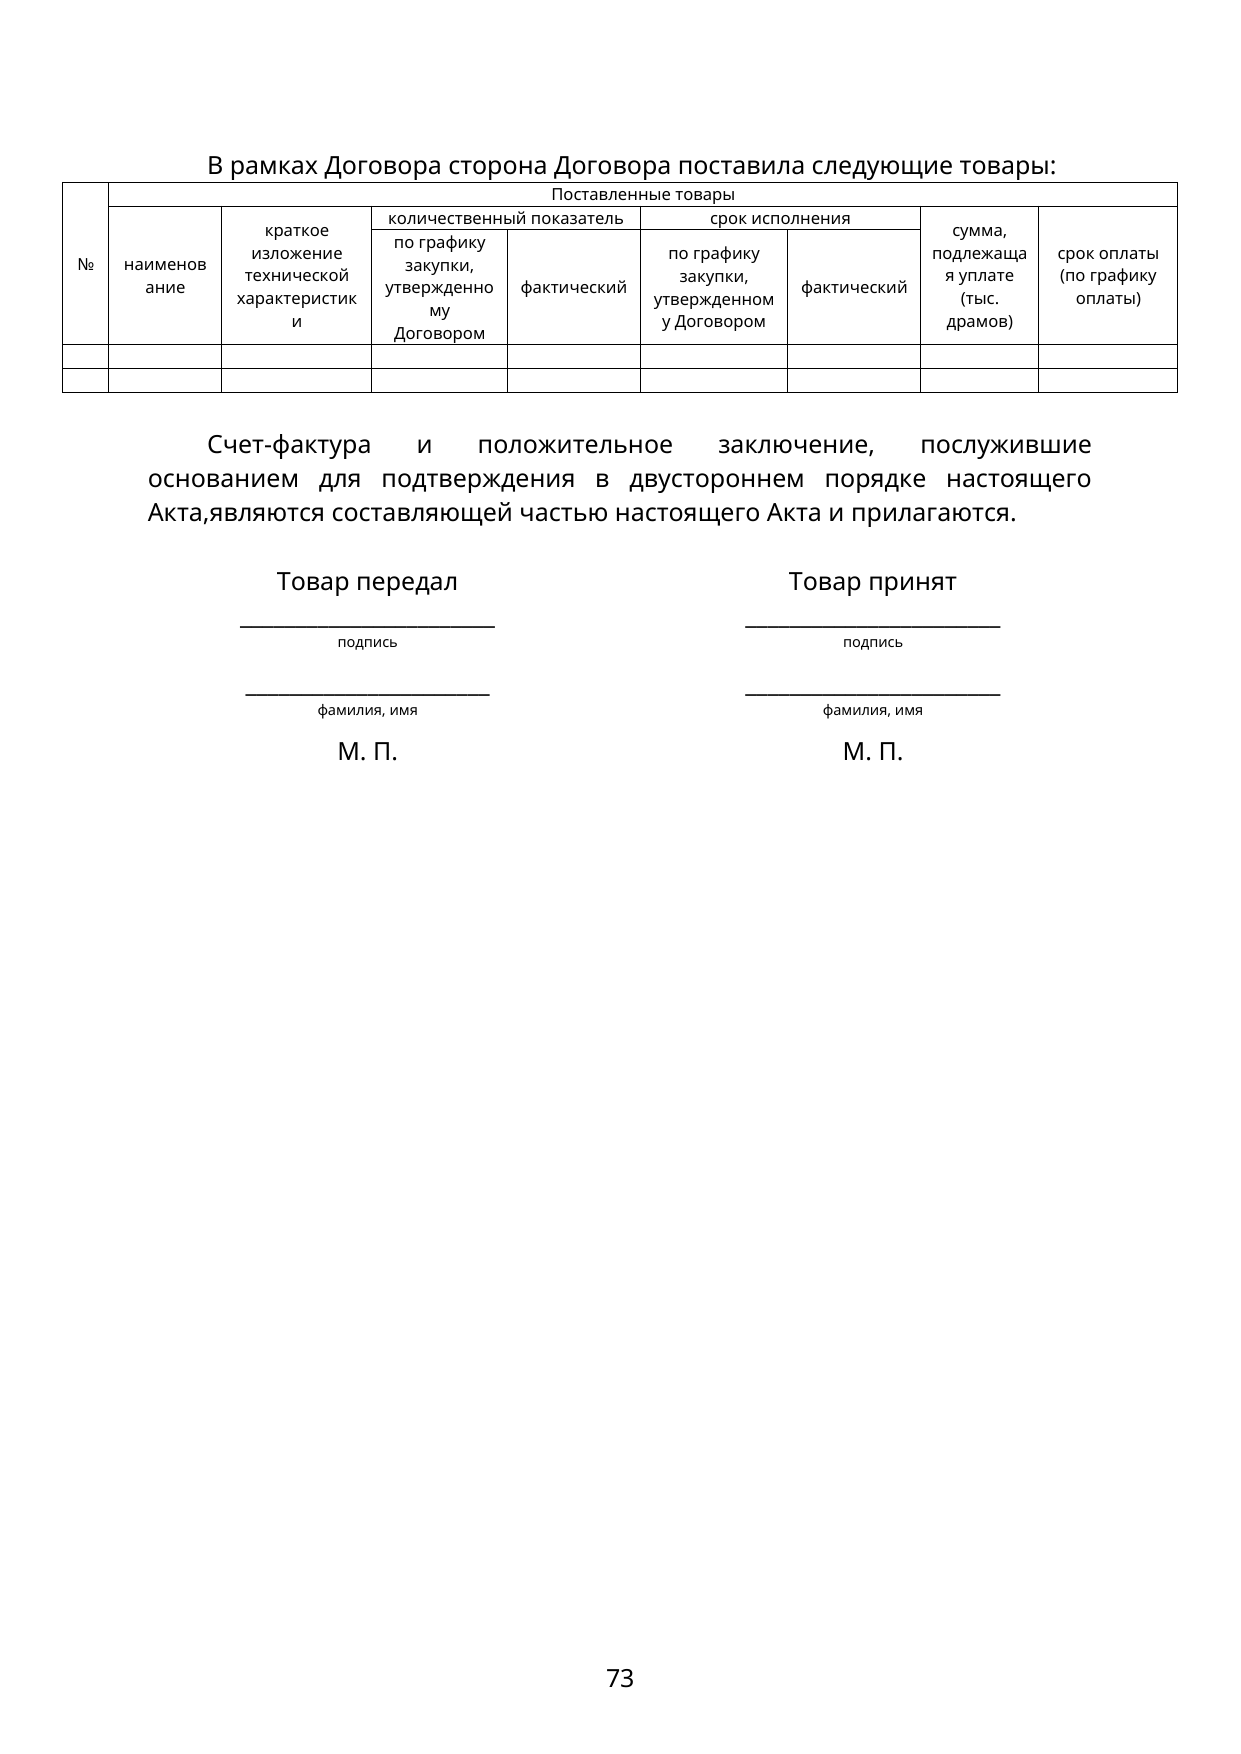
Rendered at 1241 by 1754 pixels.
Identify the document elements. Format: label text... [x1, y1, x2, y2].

table_cell срок исполнения [641, 207, 920, 229]
table_cell [508, 345, 640, 368]
table_header Поставленные товары [109, 183, 1177, 206]
table_cell [641, 369, 787, 392]
table_cell [109, 345, 221, 368]
table_header Товар принят [620, 563, 1126, 597]
table_cell [372, 369, 507, 392]
table_cell сумма, подлежащая уплате (тыс. драмов) [921, 207, 1038, 344]
table_cell [641, 345, 787, 368]
table_cell _______________________ подпись [620, 597, 1126, 665]
table_cell по графику закупки, утвержденному Договором [372, 230, 507, 344]
table_cell срок оплаты (по графику оплаты) [1039, 207, 1177, 344]
table_cell [1039, 369, 1177, 392]
table_cell [109, 369, 221, 392]
table_cell _______________________ фамилия, имя [620, 665, 1126, 733]
table_cell [921, 345, 1038, 368]
text Счет-фактура и положительное заключение, послужившие основанием для подтверждения в двустороннем порядке настоящего Акта,являются составляющей частью настоящего Акта и прилагаются. [148, 427, 1092, 529]
table_header № [63, 183, 108, 344]
table_cell краткое изложение технической характеристики [222, 207, 371, 344]
table_cell ______________________ фамилия, имя [115, 665, 620, 733]
table_cell [921, 369, 1038, 392]
table_cell [222, 369, 371, 392]
table_cell фактический [508, 230, 640, 344]
table_cell по графику закупки, утвержденному Договором [641, 230, 787, 344]
table_header Товар передал [115, 563, 620, 597]
table_cell фактический [788, 230, 920, 344]
text В рамках Договора сторона Договора поставила следующие товары: [148, 148, 1092, 182]
table_cell [372, 345, 507, 368]
table_cell М. П. [620, 734, 1126, 768]
table_cell [63, 369, 108, 392]
table_cell _______________________ подпись [115, 597, 620, 665]
table_cell [788, 369, 920, 392]
table_cell [222, 345, 371, 368]
table_cell наименование [109, 207, 221, 344]
table_cell М. П. [115, 734, 620, 768]
table_cell [63, 345, 108, 368]
table_cell количественный показатель [372, 207, 640, 229]
table_cell [1039, 345, 1177, 368]
table_cell [788, 345, 920, 368]
table_cell [508, 369, 640, 392]
